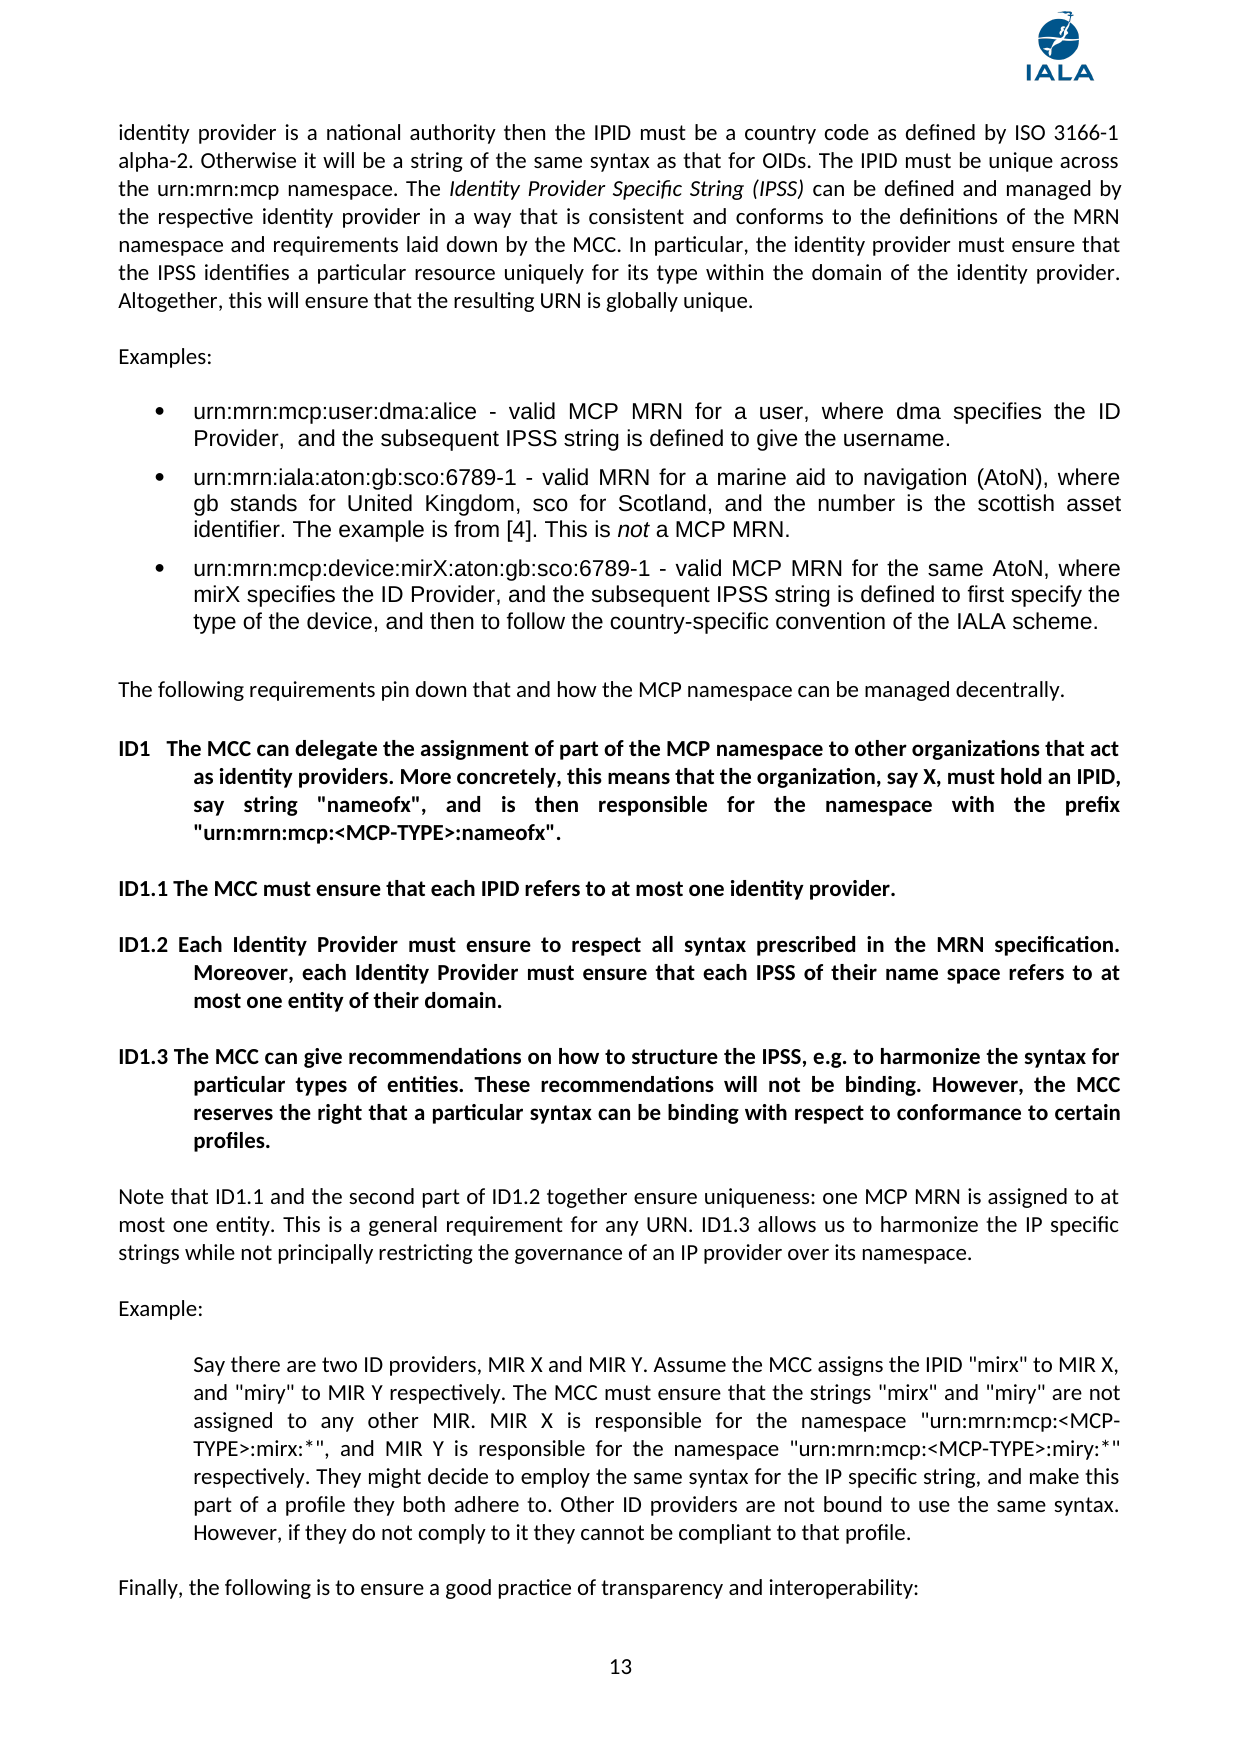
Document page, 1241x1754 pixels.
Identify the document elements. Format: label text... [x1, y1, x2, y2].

text ID1.1 The MCC must ensure that each IPID refers to at most one identity provider. [118, 874, 1122, 902]
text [118, 118, 1122, 314]
text Examples: [118, 342, 1122, 370]
picture [1011, 3, 1106, 96]
text The following requirements pin down that and how the MCP namespace can be managed decentrally. [118, 675, 1122, 703]
text Note that ID1.1 and the second part of ID1.2 together ensure uniqueness: one MCP MRN is assigned to at most one entity. This is a general requirement for any URN. ID1.3 allows us to harmonize the IP specific strings while not principally restricting the governance of an IP provider over its namespace. [118, 1182, 1122, 1266]
text Say there are two ID providers, MIR X and MIR Y. Assume the MCC assigns the IPID "mirx" to MIR X, and "miry" to MIR Y respectively. The MCC must ensure that the strings "mirx" and "miry" are not assigned to any other MIR. MIR X is responsible for the namespace "urn:mrn:mcp:<MCP-TYPE>:mirx:*", and MIR Y is responsible for the namespace "urn:mrn:mcp:<MCP-TYPE>:miry:*" respectively. They might decide to employ the same syntax for the IP specific string, and make this part of a profile they both adhere to. Other ID providers are not bound to use the same syntax. However, if they do not comply to it they cannot be compliant to that profile. [193, 1350, 1122, 1547]
list urn:mrn:iala:aton:gb:sco:6789-1 - valid MRN for a marine aid to navigation (AtoN), where gb stands for United Kingdom, sco for Scotland, and the number is the scottish asset identifier. The example is from [4]. This is not a MCP MRN. [156, 463, 1122, 543]
text ID1.3 The MCC can give recommendations on how to structure the IPSS, e.g. to harmonize the syntax for particular types of entities. These recommendations will not be binding. However, the MCC reserves the right that a particular syntax can be binding with respect to conformance to certain profiles. [118, 1042, 1122, 1154]
text Finally, the following is to ensure a good practice of transparency and interoperability: [118, 1573, 1122, 1601]
list urn:mrn:mcp:device:mirX:aton:gb:sco:6789-1 - valid MCP MRN for the same AtoN, where mirX specifies the ID Provider, and the subsequent IPSS string is defined to first specify the type of the device, and then to follow the country-specific convention of the IALA scheme. [156, 555, 1122, 634]
list urn:mrn:mcp:user:dma:alice - valid MCP MRN for a user, where dma specifies the ID Provider, and the subsequent IPSS string is defined to give the username. [156, 398, 1122, 451]
text ID1 The MCC can delegate the assignment of part of the MCP namespace to other organizations that act as identity providers. More concretely, this means that the organization, say X, must hold an IPID, say string "nameofx", and is then responsible for the namespace with the prefix "urn:mrn:mcp:<MCP-TYPE>:nameofx". [118, 734, 1122, 846]
text ID1.2 Each Identity Provider must ensure to respect all syntax prescribed in the MRN specification. Moreover, each Identity Provider must ensure that each IPSS of their name space refers to at most one entity of their domain. [118, 930, 1122, 1014]
text Example: [118, 1294, 1122, 1322]
